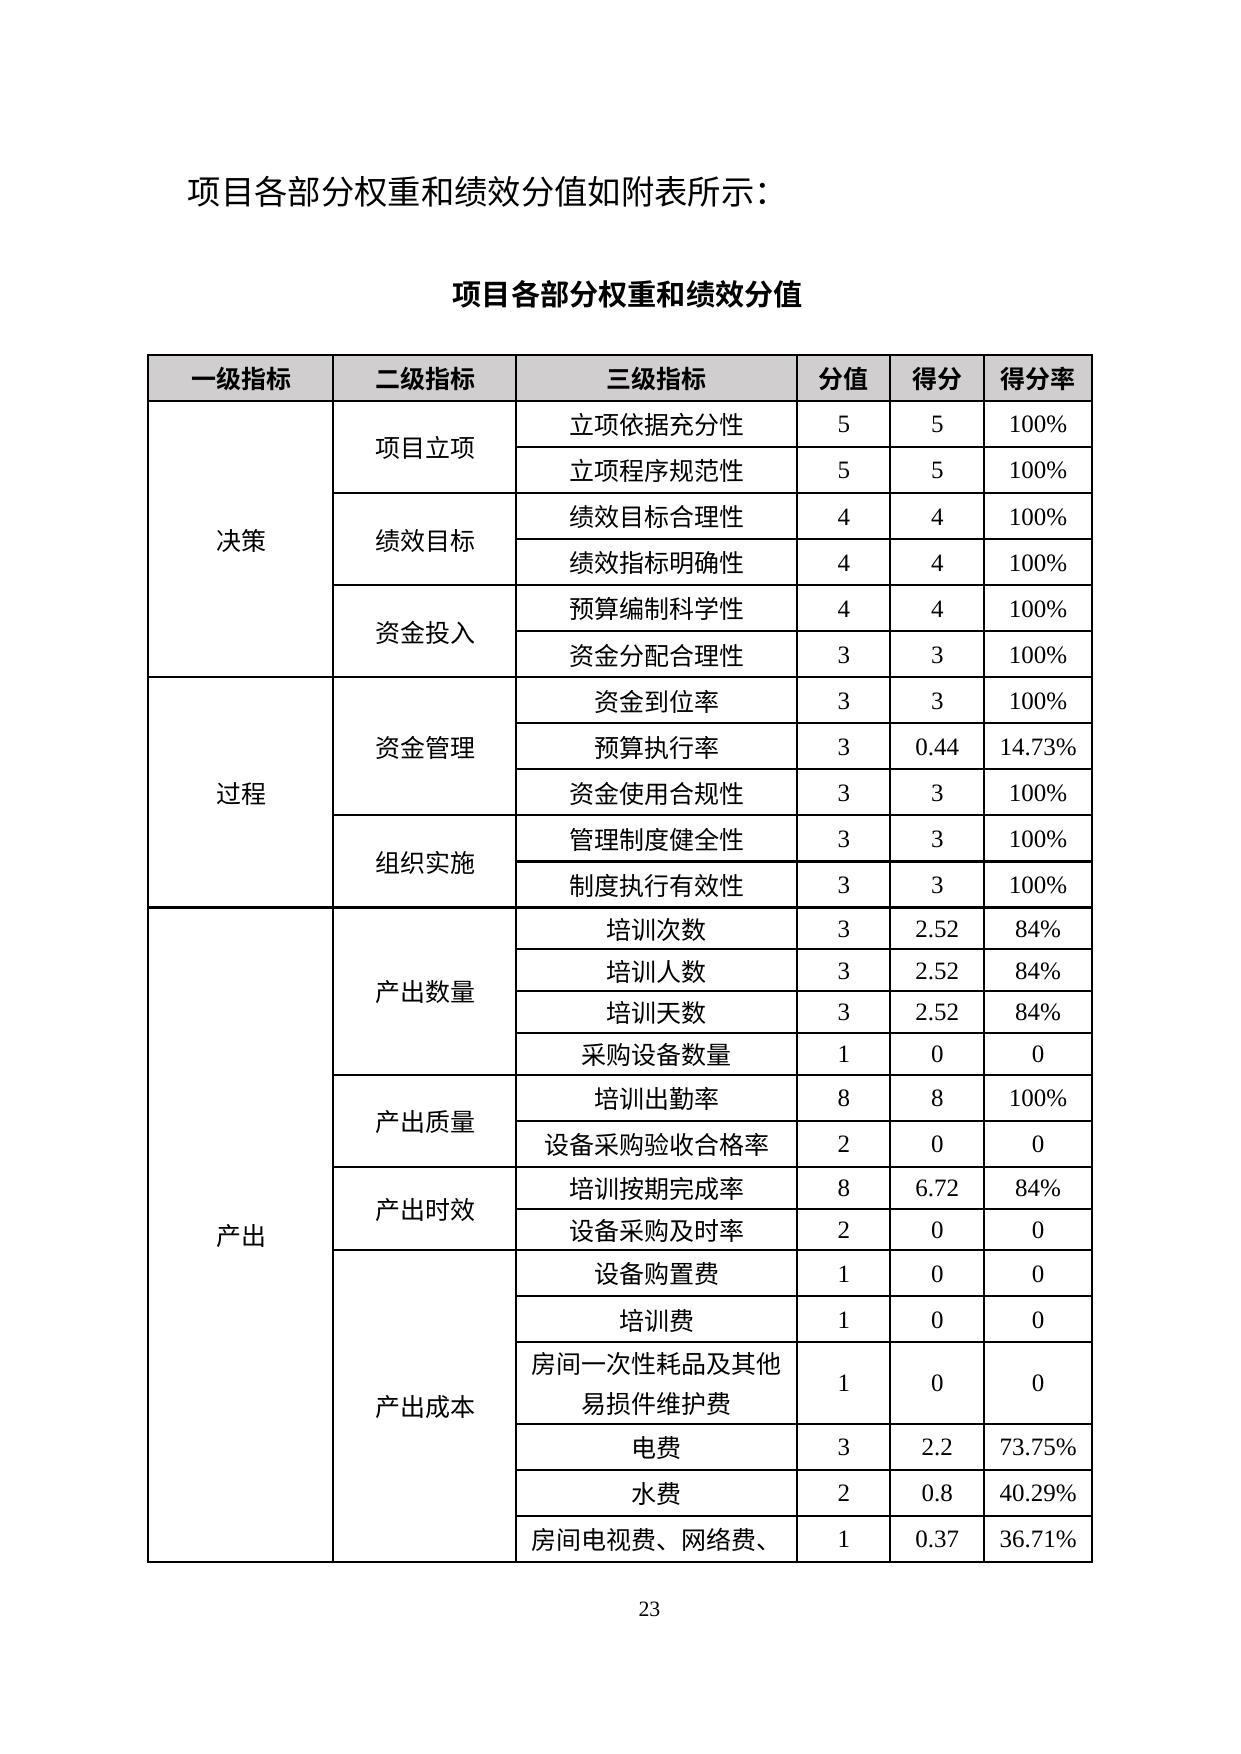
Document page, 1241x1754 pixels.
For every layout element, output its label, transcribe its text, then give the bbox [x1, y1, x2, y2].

table_cell 设备采购验收合格率 [517, 1122, 796, 1166]
table_cell 资金到位率 [517, 678, 796, 722]
text 项目各部分权重和绩效分值 [187, 253, 1053, 333]
table_cell 立项程序规范性 [517, 448, 796, 492]
table_cell 3 [891, 678, 983, 722]
table_cell 电费 [517, 1425, 796, 1469]
table_cell 决策 [149, 402, 332, 676]
table_cell 0 [985, 1122, 1091, 1166]
table_cell 6.72 [891, 1168, 983, 1207]
table_cell 5 [798, 448, 889, 492]
table_cell 0 [985, 1297, 1091, 1341]
table_cell 2 [798, 1471, 889, 1515]
table_cell 84% [985, 1168, 1091, 1207]
table_cell 3 [798, 770, 889, 814]
table_cell 采购设备数量 [517, 1034, 796, 1073]
table_cell 5 [891, 448, 983, 492]
table_cell 设备采购及时率 [517, 1210, 796, 1249]
table_header 二级指标 [334, 356, 515, 400]
table_cell 0.37 [891, 1517, 983, 1561]
table_cell 36.71% [985, 1517, 1091, 1561]
table_cell 100% [985, 863, 1091, 906]
table_cell 4 [798, 586, 889, 630]
table_cell 2.2 [891, 1425, 983, 1469]
table_cell 2 [798, 1122, 889, 1166]
table_cell 产出时效 [334, 1168, 515, 1249]
table_cell 0 [891, 1122, 983, 1166]
table_cell 0 [985, 1210, 1091, 1249]
table_cell 84% [985, 992, 1091, 1032]
table_cell 100% [985, 402, 1091, 446]
table_cell 3 [798, 816, 889, 860]
table_cell 产出成本 [334, 1251, 515, 1561]
table_cell 设备购置费 [517, 1251, 796, 1295]
table_cell 100% [985, 1076, 1091, 1119]
table_cell 3 [798, 632, 889, 676]
table_cell 0.8 [891, 1471, 983, 1515]
table_cell 8 [891, 1076, 983, 1119]
table_cell 1 [798, 1251, 889, 1295]
table_header 得分 [891, 356, 983, 400]
table_cell 1 [798, 1343, 889, 1423]
table_cell 2 [798, 1210, 889, 1249]
table_cell 立项依据充分性 [517, 402, 796, 446]
table_cell 0 [891, 1210, 983, 1249]
table_cell 房间电视费、网络费、对讲机维护费、一键报警费用及访客系统费用 [517, 1517, 796, 1561]
table_cell 0 [985, 1251, 1091, 1295]
table_cell 3 [891, 816, 983, 860]
table_cell 100% [985, 770, 1091, 814]
table_cell 培训人数 [517, 950, 796, 990]
table_cell 产出数量 [334, 909, 515, 1073]
table_cell 2.52 [891, 992, 983, 1032]
table_cell 资金管理 [334, 678, 515, 814]
table_cell 2.52 [891, 909, 983, 948]
table_cell 3 [891, 770, 983, 814]
table_cell 1 [798, 1297, 889, 1341]
table_cell 3 [798, 950, 889, 990]
table_cell 4 [798, 494, 889, 538]
table_cell 绩效目标合理性 [517, 494, 796, 538]
table_cell 预算编制科学性 [517, 586, 796, 630]
table_cell 84% [985, 909, 1091, 948]
table_cell 资金使用合规性 [517, 770, 796, 814]
table_cell 100% [985, 678, 1091, 722]
table_cell 培训天数 [517, 992, 796, 1032]
table_cell 房间一次性耗品及其他易损件维护费 [517, 1343, 796, 1423]
table_cell 100% [985, 540, 1091, 584]
table_cell 制度执行有效性 [517, 863, 796, 906]
table_cell 84% [985, 950, 1091, 990]
table_cell 40.29% [985, 1471, 1091, 1515]
table_cell 3 [798, 678, 889, 722]
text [187, 150, 1053, 229]
table_cell 100% [985, 586, 1091, 630]
table_cell 0 [985, 1343, 1091, 1423]
table_cell 0 [891, 1251, 983, 1295]
table_cell 3 [798, 724, 889, 768]
table_cell 73.75% [985, 1425, 1091, 1469]
table_cell 4 [891, 494, 983, 538]
table_cell 3 [798, 909, 889, 948]
table_cell 3 [798, 863, 889, 906]
table_cell 5 [798, 402, 889, 446]
table_cell 产出 [149, 909, 332, 1561]
table_cell 3 [798, 1425, 889, 1469]
table_cell 预算执行率 [517, 724, 796, 768]
table_cell 100% [985, 494, 1091, 538]
table_cell 14.73% [985, 724, 1091, 768]
table_cell 项目立项 [334, 402, 515, 492]
table_header 得分率 [985, 356, 1091, 400]
table_cell 管理制度健全性 [517, 816, 796, 860]
table_cell 绩效指标明确性 [517, 540, 796, 584]
table_cell 8 [798, 1076, 889, 1119]
table_cell 1 [798, 1517, 889, 1561]
table_header 三级指标 [517, 356, 796, 400]
table_cell 1 [798, 1034, 889, 1073]
table_cell 4 [891, 586, 983, 630]
table_cell 2.52 [891, 950, 983, 990]
table_cell 培训费 [517, 1297, 796, 1341]
table_cell 培训出勤率 [517, 1076, 796, 1119]
table_cell 资金投入 [334, 586, 515, 676]
table_cell 0 [891, 1034, 983, 1073]
table_header 一级指标 [149, 356, 332, 400]
table_cell 组织实施 [334, 816, 515, 906]
table_cell 水费 [517, 1471, 796, 1515]
table_cell 5 [891, 402, 983, 446]
table_cell 8 [798, 1168, 889, 1207]
table_cell 绩效目标 [334, 494, 515, 584]
table_cell 培训按期完成率 [517, 1168, 796, 1207]
table_cell 资金分配合理性 [517, 632, 796, 676]
table_cell 100% [985, 816, 1091, 860]
table_cell 100% [985, 448, 1091, 492]
table_cell 培训次数 [517, 909, 796, 948]
table_cell 0 [985, 1034, 1091, 1073]
table_cell 过程 [149, 678, 332, 906]
table_cell 3 [891, 632, 983, 676]
table_cell 3 [891, 863, 983, 906]
table_cell 产出质量 [334, 1076, 515, 1166]
table_cell 0 [891, 1297, 983, 1341]
table_cell 4 [798, 540, 889, 584]
table_cell 4 [891, 540, 983, 584]
table_cell 0 [891, 1343, 983, 1423]
table_cell 3 [798, 992, 889, 1032]
table_cell 100% [985, 632, 1091, 676]
table_header 分值 [798, 356, 889, 400]
table_cell 0.44 [891, 724, 983, 768]
